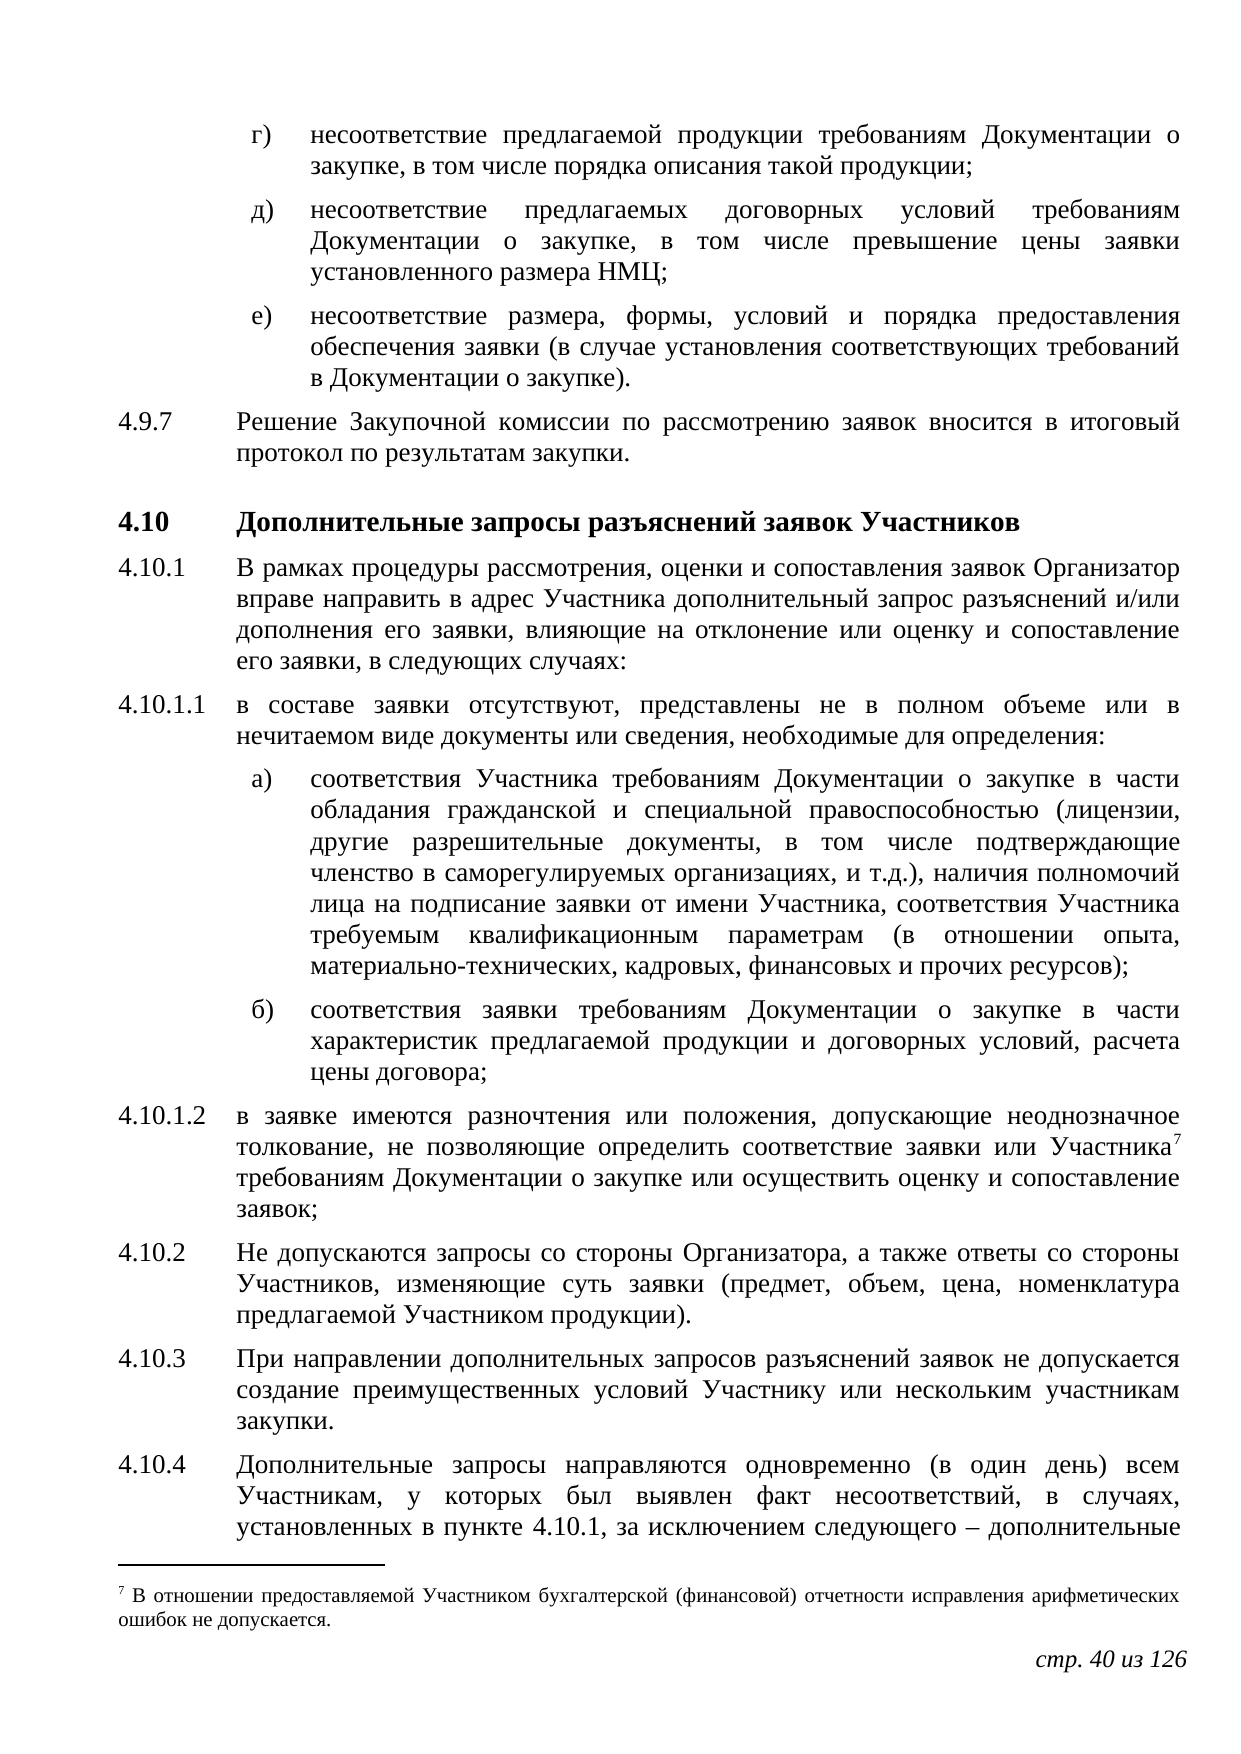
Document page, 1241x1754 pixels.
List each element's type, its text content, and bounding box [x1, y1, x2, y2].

text несоответствие предлагаемых договорных условий требованиям Документации о закупке, в том числе превышение цены заявки установленного размера НМЦ; [251, 193, 1181, 286]
text несоответствие предлагаемой продукции требованиям Документации о закупке, в том числе порядка описания такой продукции; [251, 118, 1181, 180]
text В рамках процедуры рассмотрения, оценки и сопоставления заявок Организатор вправе направить в адрес Участника дополнительный запрос разъяснений и/или дополнения его заявки, влияющие на отклонение или оценку и сопоставление его заявки, в следующих случаях: [118, 551, 1181, 675]
text При направлении дополнительных запросов разъяснений заявок не допускается создание преимущественных условий Участнику или нескольким участникам закупки. [118, 1342, 1181, 1435]
text несоответствие размера, формы, условий и порядка предоставления обеспечения заявки (в случае установления соответствующих требований в Документации о закупке). [251, 299, 1181, 392]
list в составе заявки отсутствуют, представлены не в полном объеме или в нечитаемом виде документы или сведения, необходимые для определения: [118, 688, 1181, 750]
text соответствия Участника требованиям Документации о закупке в части обладания гражданской и специальной правоспособностью (лицензии, другие разрешительные документы, в том числе подтверждающие членство в саморегулируемых организациях, и т.д.), наличия полномочий лица на подписание заявки от имени Участника, соответствия Участника требуемым квалификационным параметрам (в отношении опыта, материально-технических, кадровых, финансовых и прочих ресурсов); [251, 762, 1181, 981]
text соответствия заявки требованиям Документации о закупке в части характеристик предлагаемой продукции и договорных условий, расчета цены договора; [251, 993, 1181, 1086]
text Решение Закупочной комиссии по рассмотрению заявок вносится в итоговый протокол по результатам закупки. [118, 405, 1181, 467]
list в заявке имеются разночтения или положения, допускающие неоднозначное толкование, не позволяющие определить соответствие заявки или Участника требованиям Документации о закупке или осуществить оценку и сопоставление заявок; [118, 1099, 1181, 1223]
subtitle Дополнительные запросы разъяснений заявок Участников [118, 504, 1181, 538]
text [118, 1448, 1181, 1541]
text Не допускаются запросы со стороны Организатора, а также ответы со стороны Участников, изменяющие суть заявки (предмет, объем, цена, номенклатура предлагаемой Участником продукции). [118, 1236, 1181, 1329]
